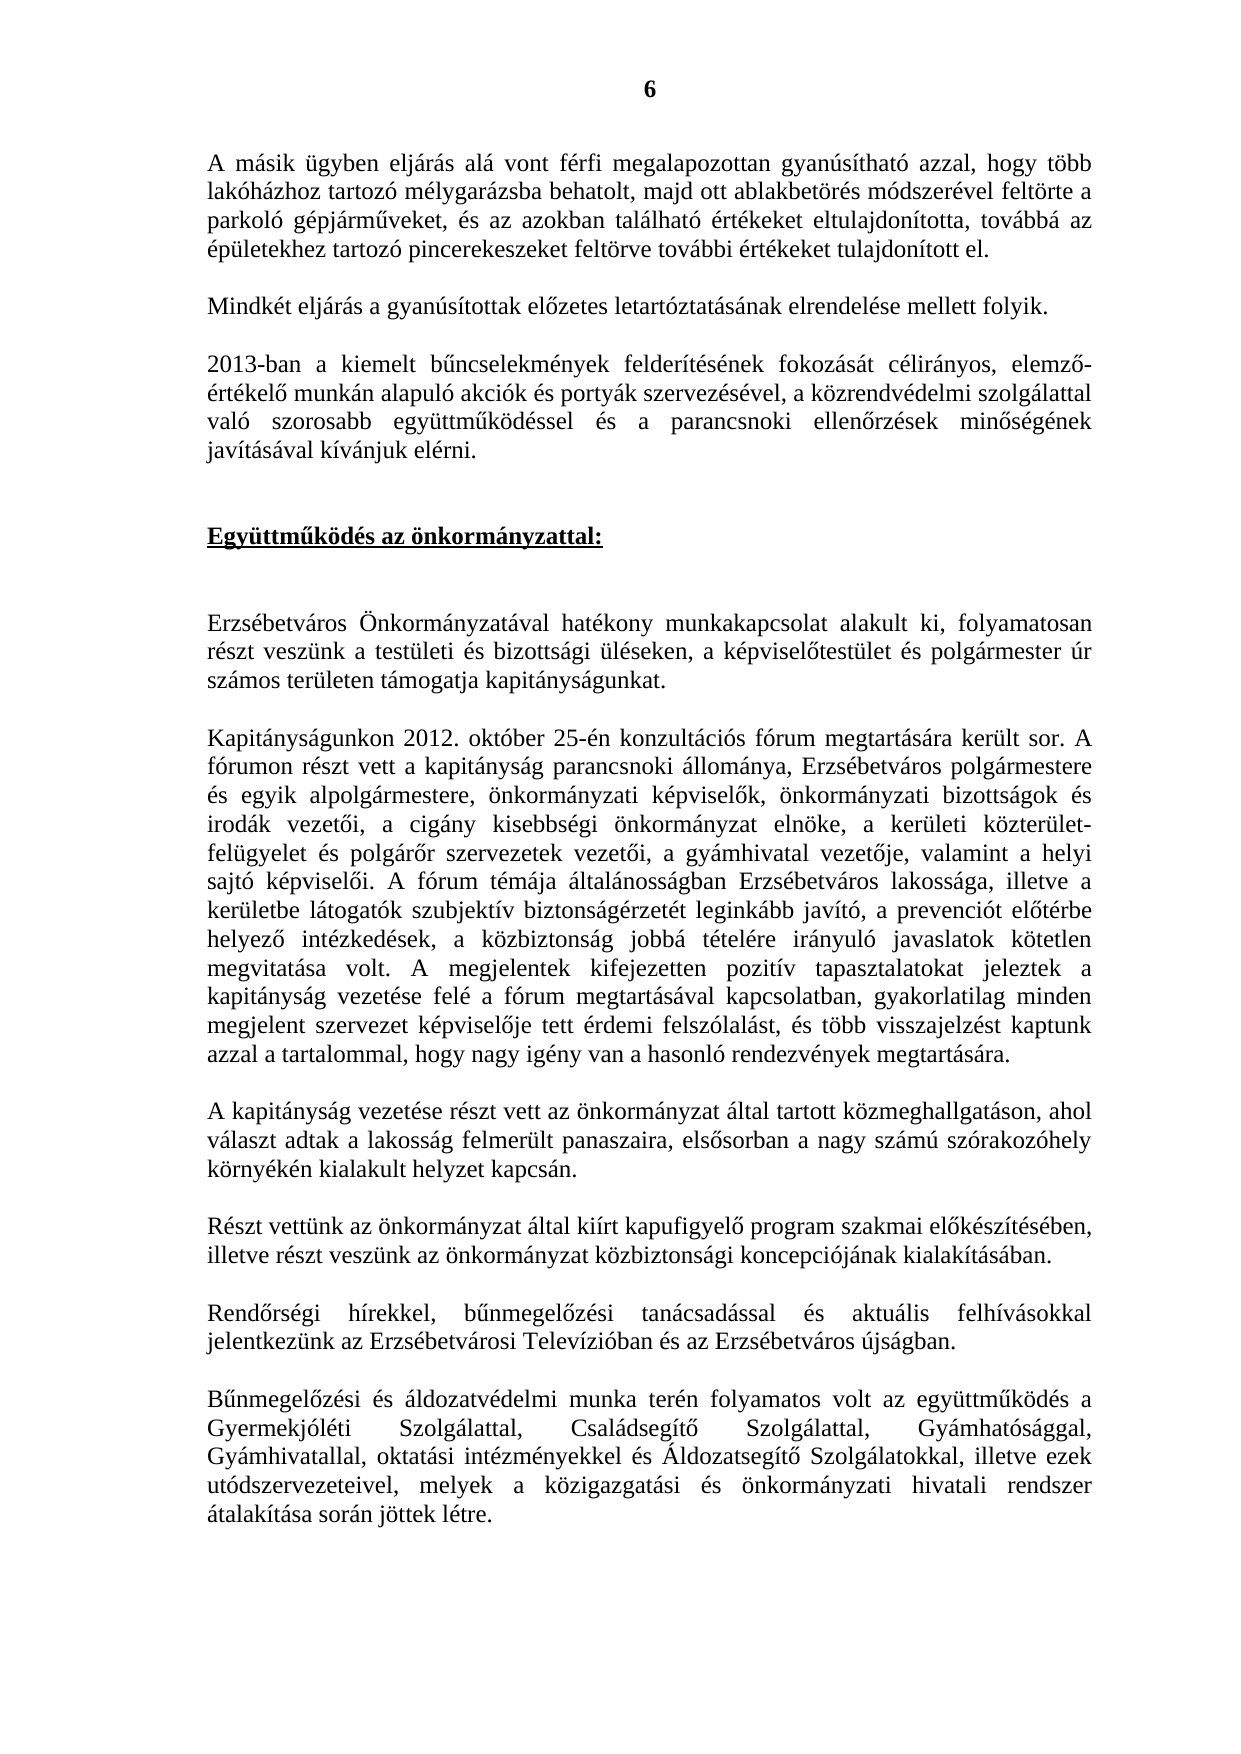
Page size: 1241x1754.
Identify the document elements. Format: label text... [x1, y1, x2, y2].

text Mindkét eljárás a gyanúsítottak előzetes letartóztatásának elrendelése mellett folyik. [207, 291, 1093, 320]
text Bűnmegelőzési és áldozatvédelmi munka terén folyamatos volt az együttműködés a Gyermekjóléti Szolgálattal, Családsegítő Szolgálattal, Gyámhatósággal, Gyámhivatallal, oktatási intézményekkel és Áldozatsegítő Szolgálatokkal, illetve ezek utódszervezeteivel, melyek a közigazgatási és önkormányzati hivatali rendszer átalakítása során jöttek létre. [207, 1384, 1093, 1528]
text Részt vettünk az önkormányzat által kiírt kapufigyelő program szakmai előkészítésében, illetve részt veszünk az önkormányzat közbiztonsági koncepciójának kialakításában. [207, 1211, 1093, 1269]
text Kapitányságunkon 2012. október 25-én konzultációs fórum megtartására került sor. A fórumon részt vett a kapitányság parancsnoki állománya, Erzsébetváros polgármestere és egyik alpolgármestere, önkormányzati képviselők, önkormányzati bizottságok és irodák vezetői, a cigány kisebbségi önkormányzat elnöke, a kerületi közterület-felügyelet és polgárőr szervezetek vezetői, a gyámhivatal vezetője, valamint a helyi sajtó képviselői. A fórum témája általánosságban Erzsébetváros lakossága, illetve a kerületbe látogatók szubjektív biztonságérzetét leginkább javító, a prevenciót előtérbe helyező intézkedések, a közbiztonság jobbá tételére irányuló javaslatok kötetlen megvitatása volt. A megjelentek kifejezetten pozitív tapasztalatokat jeleztek a kapitányság vezetése felé a fórum megtartásával kapcsolatban, gyakorlatilag minden megjelent szervezet képviselője tett érdemi felszólalást, és több visszajelzést kaptunk azzal a tartalommal, hogy nagy igény van a hasonló rendezvények megtartására. [207, 723, 1093, 1068]
text Erzsébetváros Önkormányzatával hatékony munkakapcsolat alakult ki, folyamatosan részt veszünk a testületi és bizottsági üléseken, a képviselőtestület és polgármester úr számos területen támogatja kapitányságunkat. [207, 608, 1093, 694]
text 2013-ban a kiemelt bűncselekmények felderítésének fokozását célirányos, elemző-értékelő munkán alapuló akciók és portyák szervezésével, a közrendvédelmi szolgálattal való szorosabb együttműködéssel és a parancsnoki ellenőrzések minőségének javításával kívánjuk elérni. [207, 349, 1093, 464]
text A másik ügyben eljárás alá vont férfi megalapozottan gyanúsítható azzal, hogy több lakóházhoz tartozó mélygarázsba behatolt, majd ott ablakbetörés módszerével feltörte a parkoló gépjárműveket, és az azokban található értékeket eltulajdonította, továbbá az épületekhez tartozó pincerekeszeket feltörve további értékeket tulajdonított el. [207, 148, 1093, 263]
text Rendőrségi hírekkel, bűnmegelőzési tanácsadással és aktuális felhívásokkal jelentkezünk az Erzsébetvárosi Televízióban és az Erzsébetváros újságban. [207, 1298, 1093, 1355]
text A kapitányság vezetése részt vett az önkormányzat által tartott közmeghallgatáson, ahol választ adtak a lakosság felmerült panaszaira, elsősorban a nagy számú szórakozóhely környékén kialakult helyzet kapcsán. [207, 1096, 1093, 1183]
text Együttműködés az önkormányzattal: [207, 521, 1093, 550]
